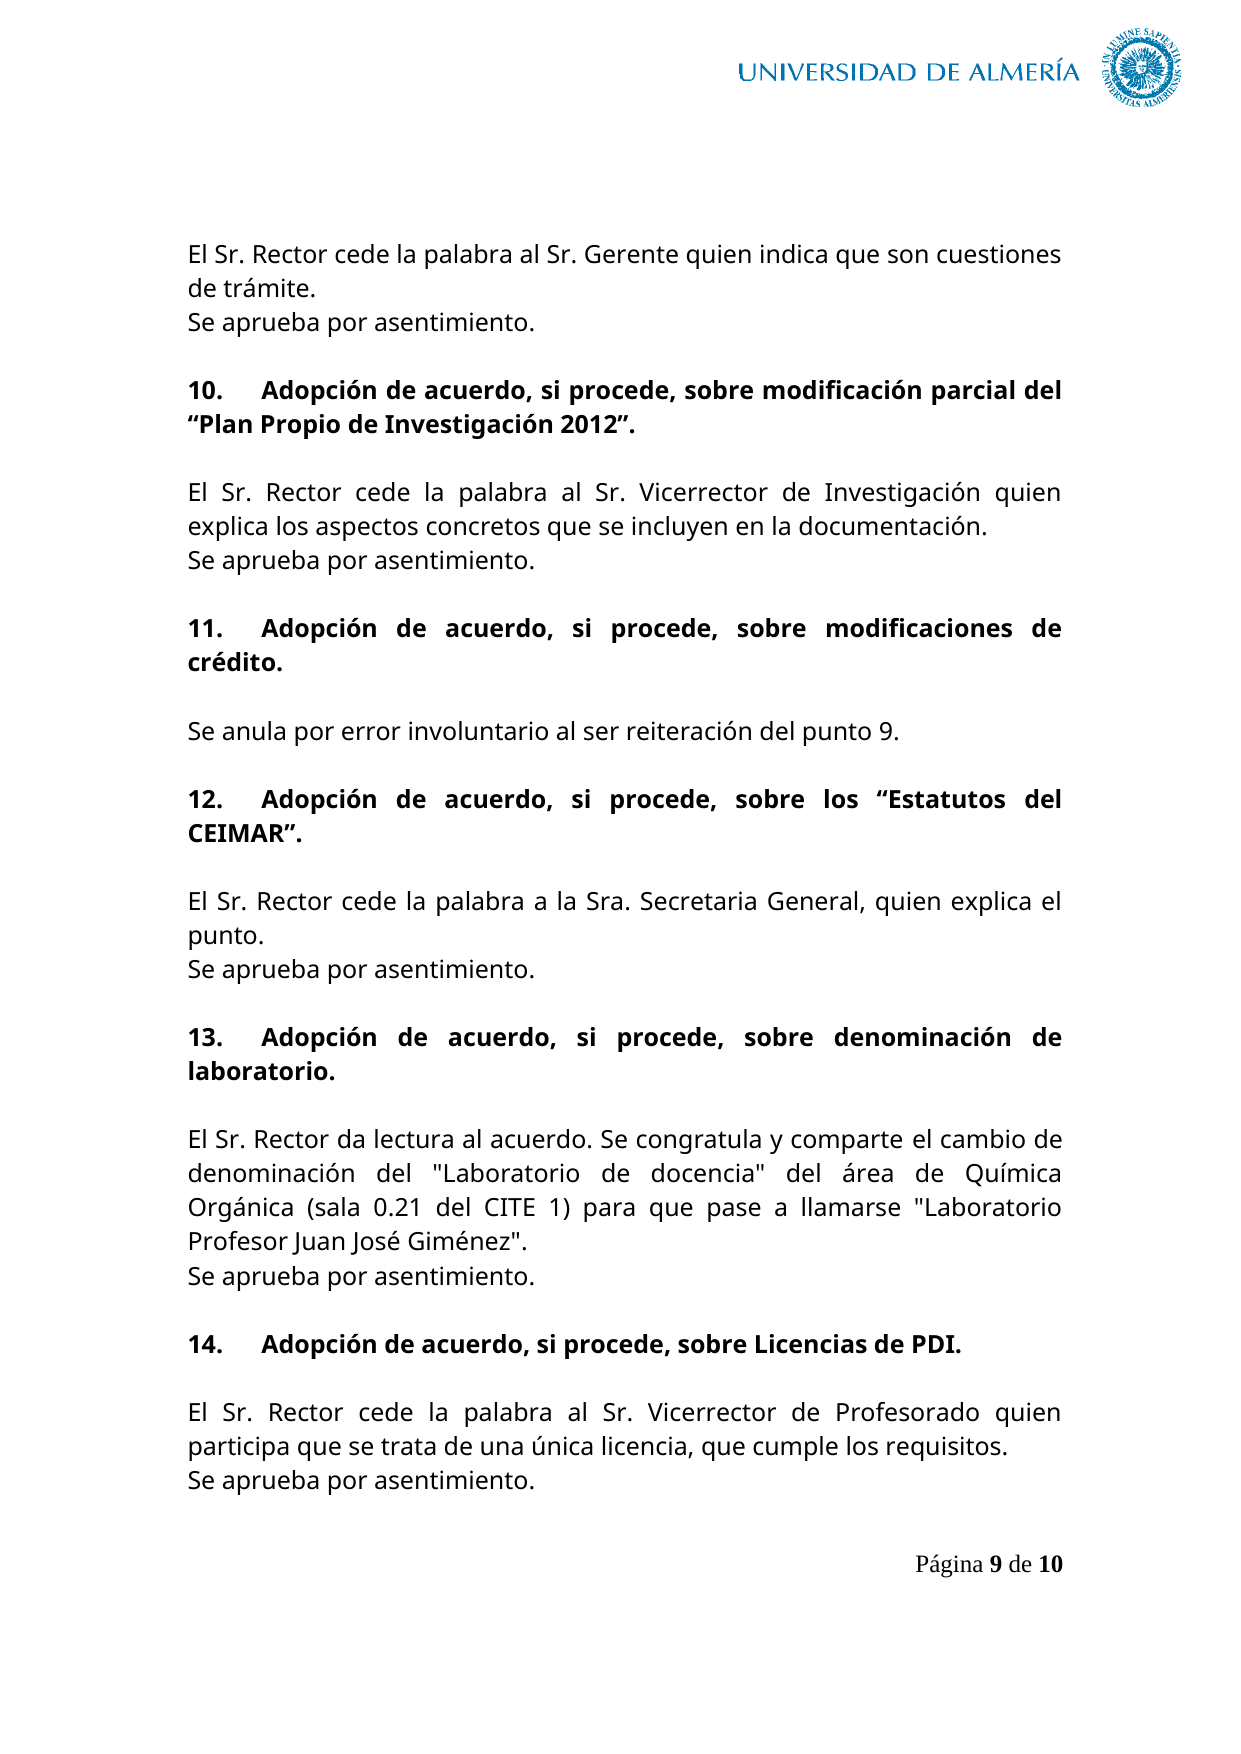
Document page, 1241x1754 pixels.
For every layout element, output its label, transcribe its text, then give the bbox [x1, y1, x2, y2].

list Adopción de acuerdo, si procede, sobre denominación de laboratorio. [187, 1020, 1063, 1088]
text Se aprueba por asentimiento. [187, 1258, 1063, 1292]
text El Sr. Rector cede la palabra al Sr. Vicerrector de Profesorado quien participa que se trata de una única licencia, que cumple los requisitos. [187, 1394, 1063, 1462]
text El Sr. Rector cede la palabra al Sr. Vicerrector de Investigación quien explica los aspectos concretos que se incluyen en la documentación. [187, 475, 1063, 543]
text El Sr. Rector cede la palabra al Sr. Gerente quien indica que son cuestiones de trámite. [187, 236, 1063, 304]
text El Sr. Rector da lectura al acuerdo. Se congratula y comparte el cambio de denominación del "Laboratorio de docencia" del área de Química Orgánica (sala 0.21 del CITE 1) para que pase a llamarse "Laboratorio Profesor Juan José Giménez". [187, 1122, 1063, 1258]
picture [1146, 73, 1155, 82]
picture [739, 28, 1182, 107]
picture [1152, 78, 1182, 107]
picture [1128, 87, 1136, 92]
picture [1150, 55, 1167, 90]
text Se aprueba por asentimiento. [187, 1462, 1063, 1497]
text Se aprueba por asentimiento. [187, 304, 1063, 338]
picture [1116, 43, 1157, 74]
picture [1137, 59, 1146, 73]
text Se aprueba por asentimiento. [187, 952, 1063, 986]
text Se aprueba por asentimiento. [187, 543, 1063, 577]
picture [1135, 98, 1156, 107]
list Adopción de acuerdo, si procede, sobre los “Estatutos del CEIMAR”. [187, 781, 1063, 849]
picture [1120, 76, 1128, 85]
text Se anula por error involuntario al ser reiteración del punto 9. [187, 713, 1063, 747]
text El Sr. Rector cede la palabra a la Sra. Secretaria General, quien explica el punto. [187, 883, 1063, 952]
list Adopción de acuerdo, si procede, sobre modificaciones de crédito. [187, 611, 1063, 679]
picture [1137, 88, 1153, 94]
picture [1171, 71, 1176, 83]
list Adopción de acuerdo, si procede, sobre modificación parcial del “Plan Propio de Investigación 2012”. [187, 372, 1063, 441]
list Adopción de acuerdo, si procede, sobre Licencias de PDI. [187, 1326, 1063, 1360]
